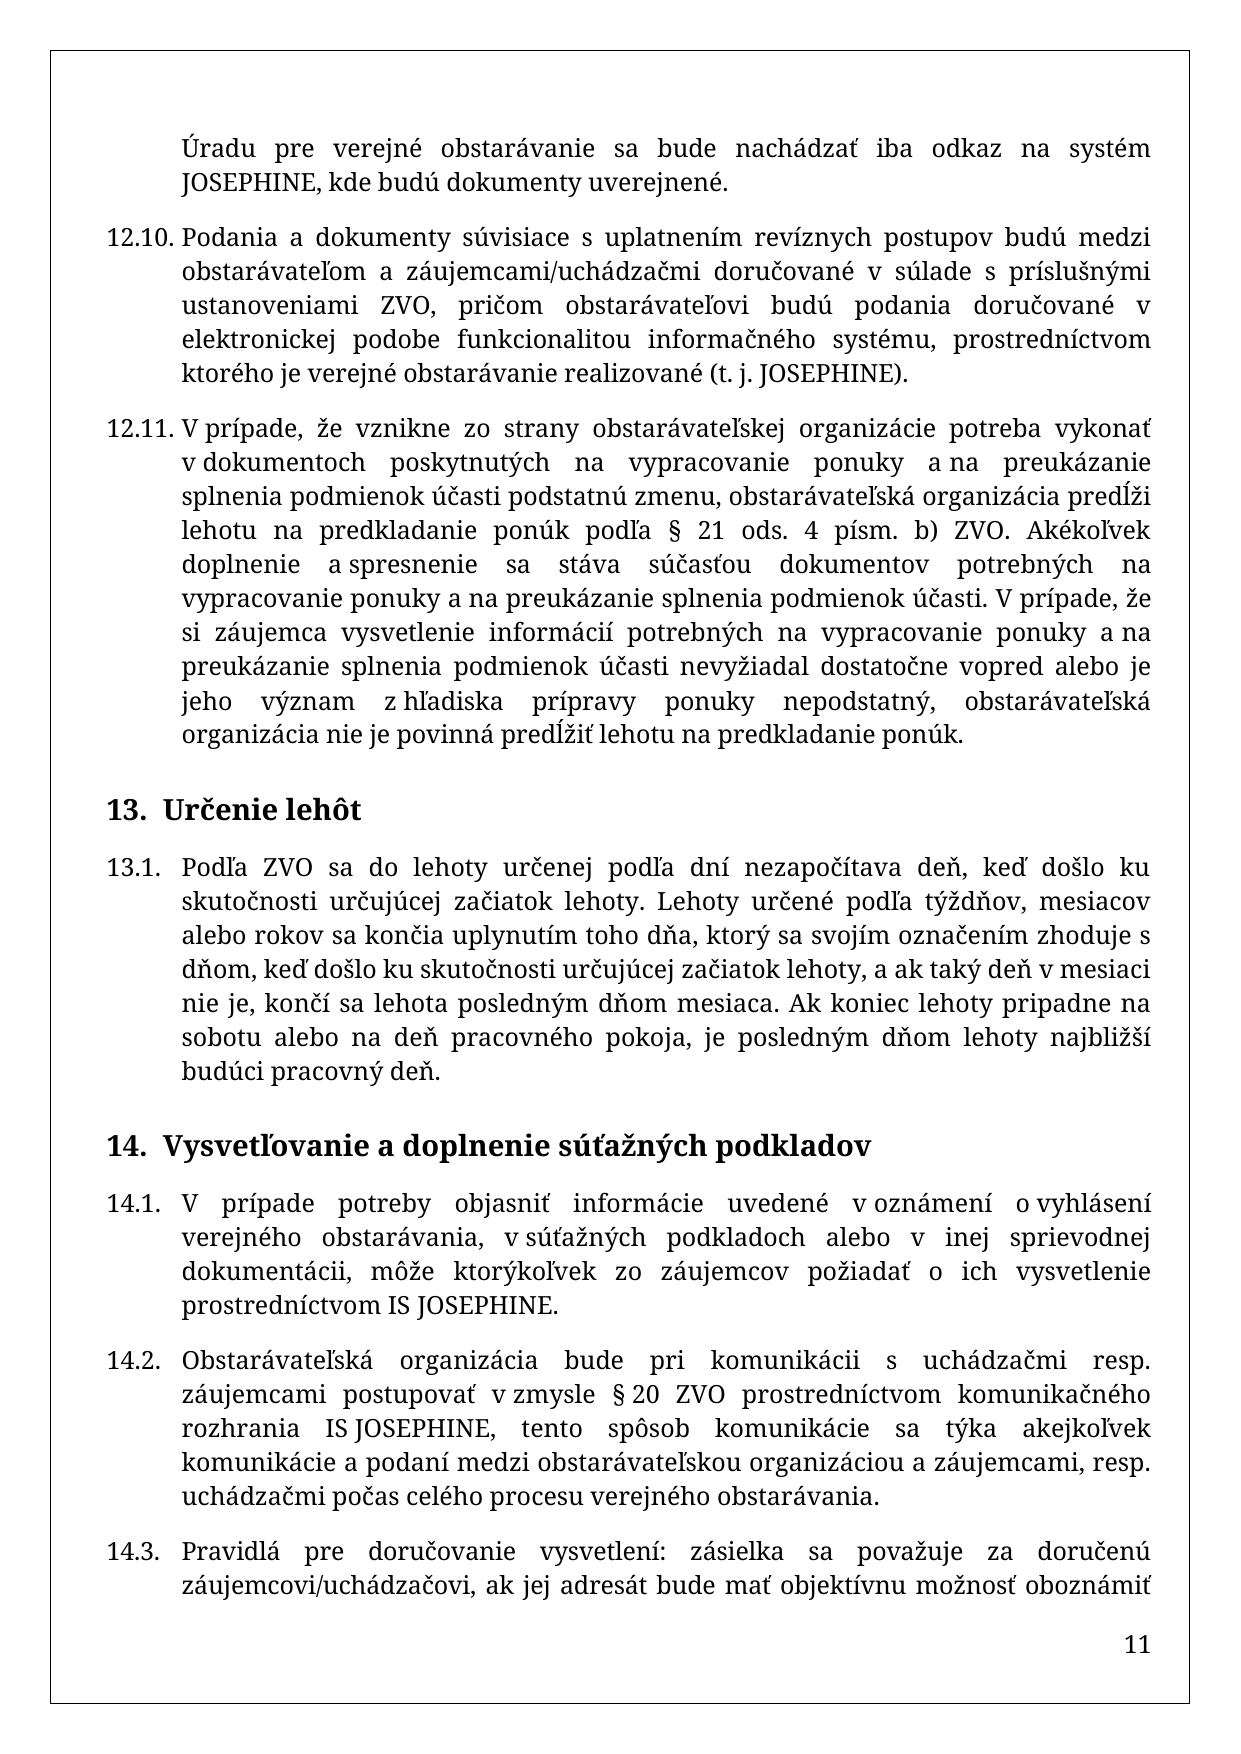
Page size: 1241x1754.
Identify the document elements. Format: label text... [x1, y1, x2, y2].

list V prípade, že vznikne zo strany obstarávateľskej organizácie potreba vykonať v dokumentoch poskytnutých na vypracovanie ponuky a na preukázanie splnenia podmienok účasti podstatnú zmenu, obstarávateľská organizácia predĺži lehotu na predkladanie ponúk podľa § 21 ods. 4 písm. b) ZVO. Akékoľvek doplnenie a spresnenie sa stáva súčasťou dokumentov potrebných na vypracovanie ponuky a na preukázanie splnenia podmienok účasti. V prípade, že si záujemca vysvetlenie informácií potrebných na vypracovanie ponuky a na preukázanie splnenia podmienok účasti nevyžiadal dostatočne vopred alebo je jeho význam z hľadiska prípravy ponuky nepodstatný, obstarávateľská organizácia nie je povinná predĺžiť lehotu na predkladanie ponúk. [106, 411, 1152, 751]
list Podania a dokumenty súvisiace s uplatnením revíznych postupov budú medzi obstarávateľom a záujemcami/uchádzačmi doručované v súlade s príslušnými ustanoveniami ZVO, pričom obstarávateľovi budú podania doručované v elektronickej podobe funkcionalitou informačného systému, prostredníctvom ktorého je verejné obstarávanie realizované (t. j. JOSEPHINE). [106, 219, 1152, 390]
list Obstarávateľská organizácia bude pri komunikácii s uchádzačmi resp. záujemcami postupovať v zmysle § 20 ZVO prostredníctvom komunikačného rozhrania IS JOSEPHINE, tento spôsob komunikácie sa týka akejkoľvek komunikácie a podaní medzi obstarávateľskou organizáciou a záujemcami, resp. uchádzačmi počas celého procesu verejného obstarávania. [106, 1343, 1152, 1513]
list Podľa ZVO sa do lehoty určenej podľa dní nezapočítava deň, keď došlo ku skutočnosti určujúcej začiatok lehoty. Lehoty určené podľa týždňov, mesiacov alebo rokov sa končia uplynutím toho dňa, ktorý sa svojím označením zhoduje s dňom, keď došlo ku skutočnosti určujúcej začiatok lehoty, a ak taký deň v mesiaci nie je, končí sa lehota posledným dňom mesiaca. Ak koniec lehoty pripadne na sobotu alebo na deň pracovného pokoja, je posledným dňom lehoty najbližší budúci pracovný deň. [106, 849, 1152, 1088]
list V prípade potreby objasniť informácie uvedené v oznámení o vyhlásení verejného obstarávania, v súťažných podkladoch alebo v inej sprievodnej dokumentácii, môže ktorýkoľvek zo záujemcov požiadať o ich vysvetlenie prostredníctvom IS JOSEPHINE. [106, 1186, 1152, 1322]
subtitle Určenie lehôt [106, 789, 1152, 828]
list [106, 131, 1152, 199]
subtitle Vysvetľovanie a doplnenie súťažných podkladov [106, 1125, 1152, 1165]
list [106, 1534, 1152, 1602]
